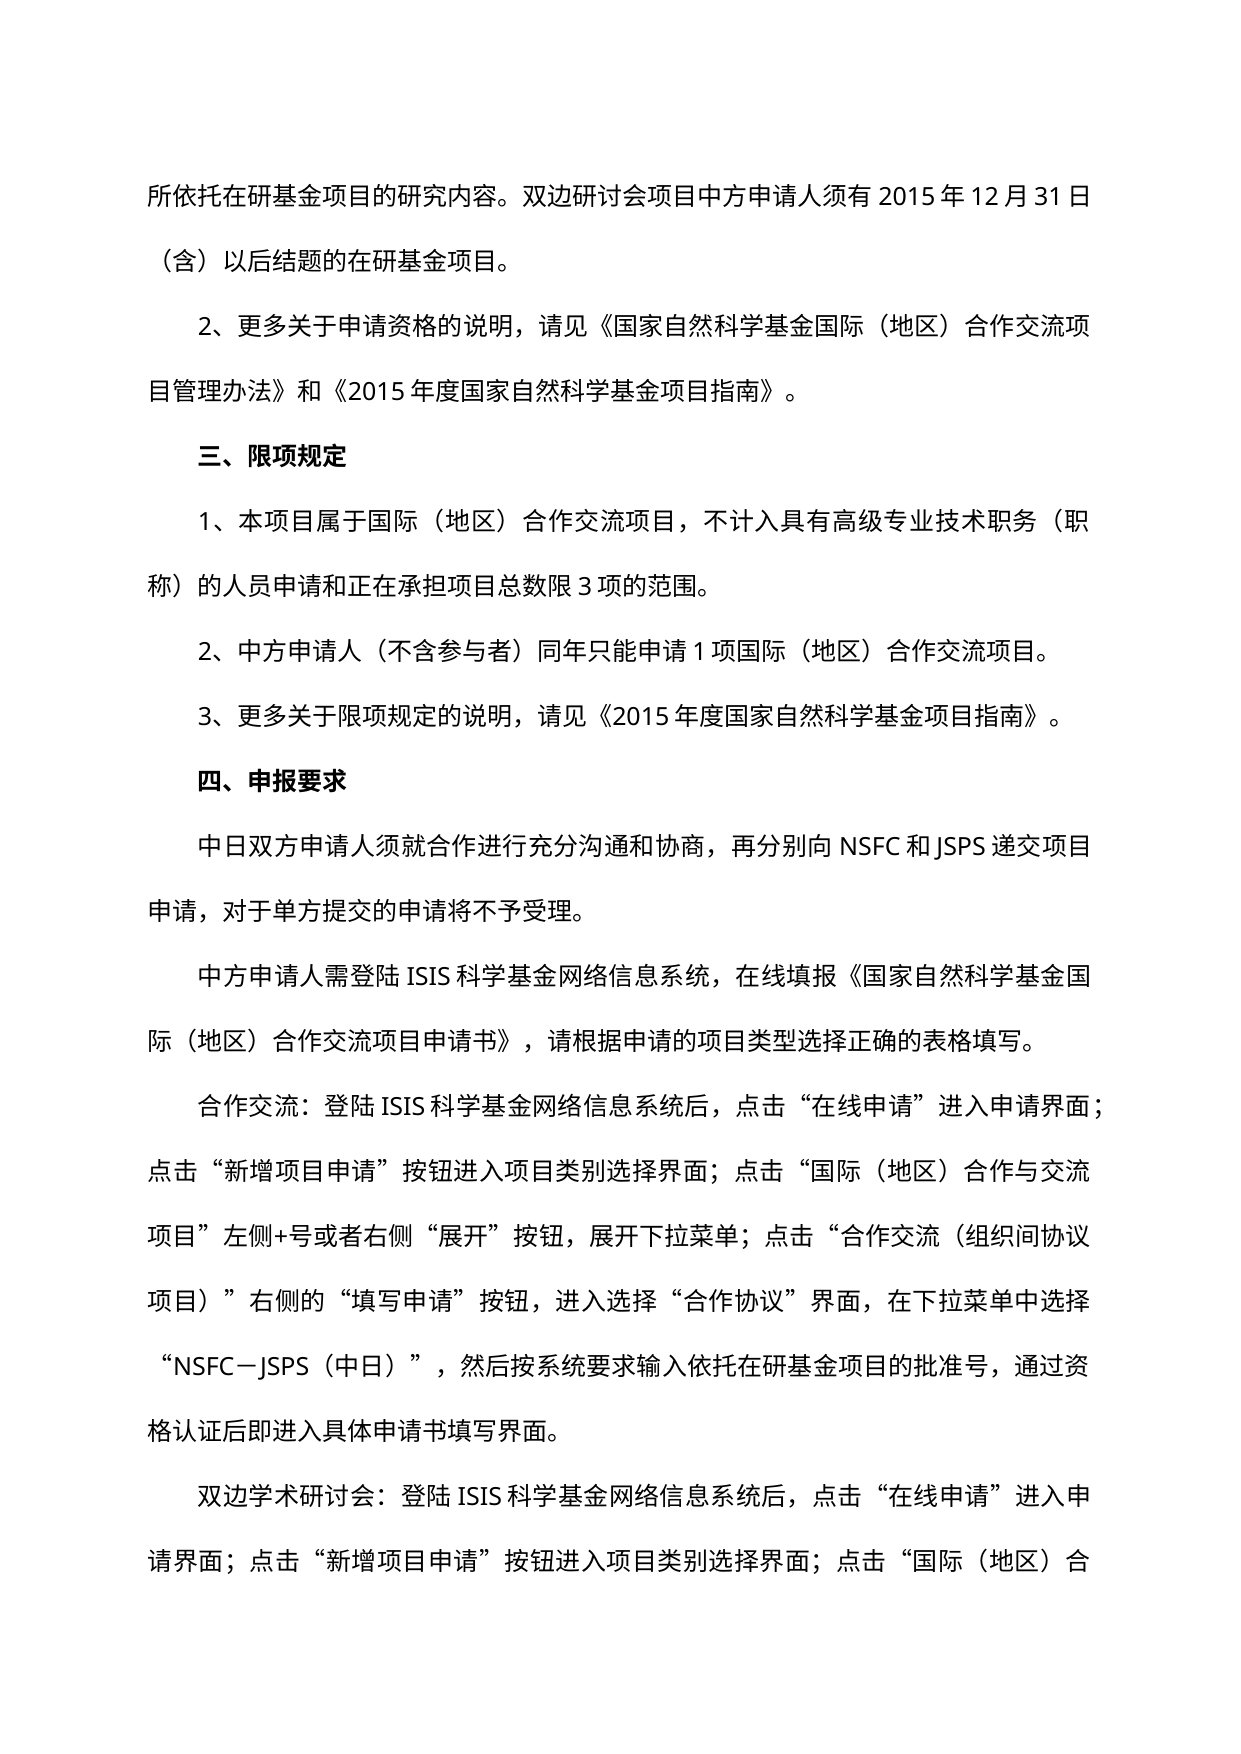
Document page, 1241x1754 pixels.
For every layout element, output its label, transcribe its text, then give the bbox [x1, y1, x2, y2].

text 1、本项目属于国际（地区）合作交流项目，不计入具有高级专业技术职务（职称）的人员申请和正在承担项目总数限3项的范围。 [148, 487, 1092, 617]
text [148, 162, 1092, 292]
text 2、中方申请人（不含参与者）同年只能申请1项国际（地区）合作交流项目。 [148, 617, 1092, 682]
text 三、限项规定 [148, 422, 1092, 487]
text 3、更多关于限项规定的说明，请见《2015年度国家自然科学基金项目指南》。 [148, 682, 1092, 747]
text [148, 1462, 1092, 1592]
text 2、更多关于申请资格的说明，请见《国家自然科学基金国际（地区）合作交流项目管理办法》和《2015年度国家自然科学基金项目指南》。 [148, 292, 1092, 422]
text 中日双方申请人须就合作进行充分沟通和协商，再分别向NSFC和JSPS递交项目申请，对于单方提交的申请将不予受理。 [148, 812, 1092, 942]
text 合作交流：登陆ISIS科学基金网络信息系统后，点击“在线申请”进入申请界面；点击“新增项目申请”按钮进入项目类别选择界面；点击“国际（地区）合作与交流项目”左侧+号或者右侧“展开”按钮，展开下拉菜单；点击“合作交流（组织间协议项目）”右侧的“填写申请”按钮，进入选择“合作协议”界面，在下拉菜单中选择“NSFC－JSPS（中日）”，然后按系统要求输入依托在研基金项目的批准号，通过资格认证后即进入具体申请书填写界面。 [148, 1072, 1092, 1462]
text 中方申请人需登陆ISIS科学基金网络信息系统，在线填报《国家自然科学基金国际（地区）合作交流项目申请书》，请根据申请的项目类型选择正确的表格填写。 [148, 942, 1092, 1072]
text 四、申报要求 [148, 747, 1092, 812]
